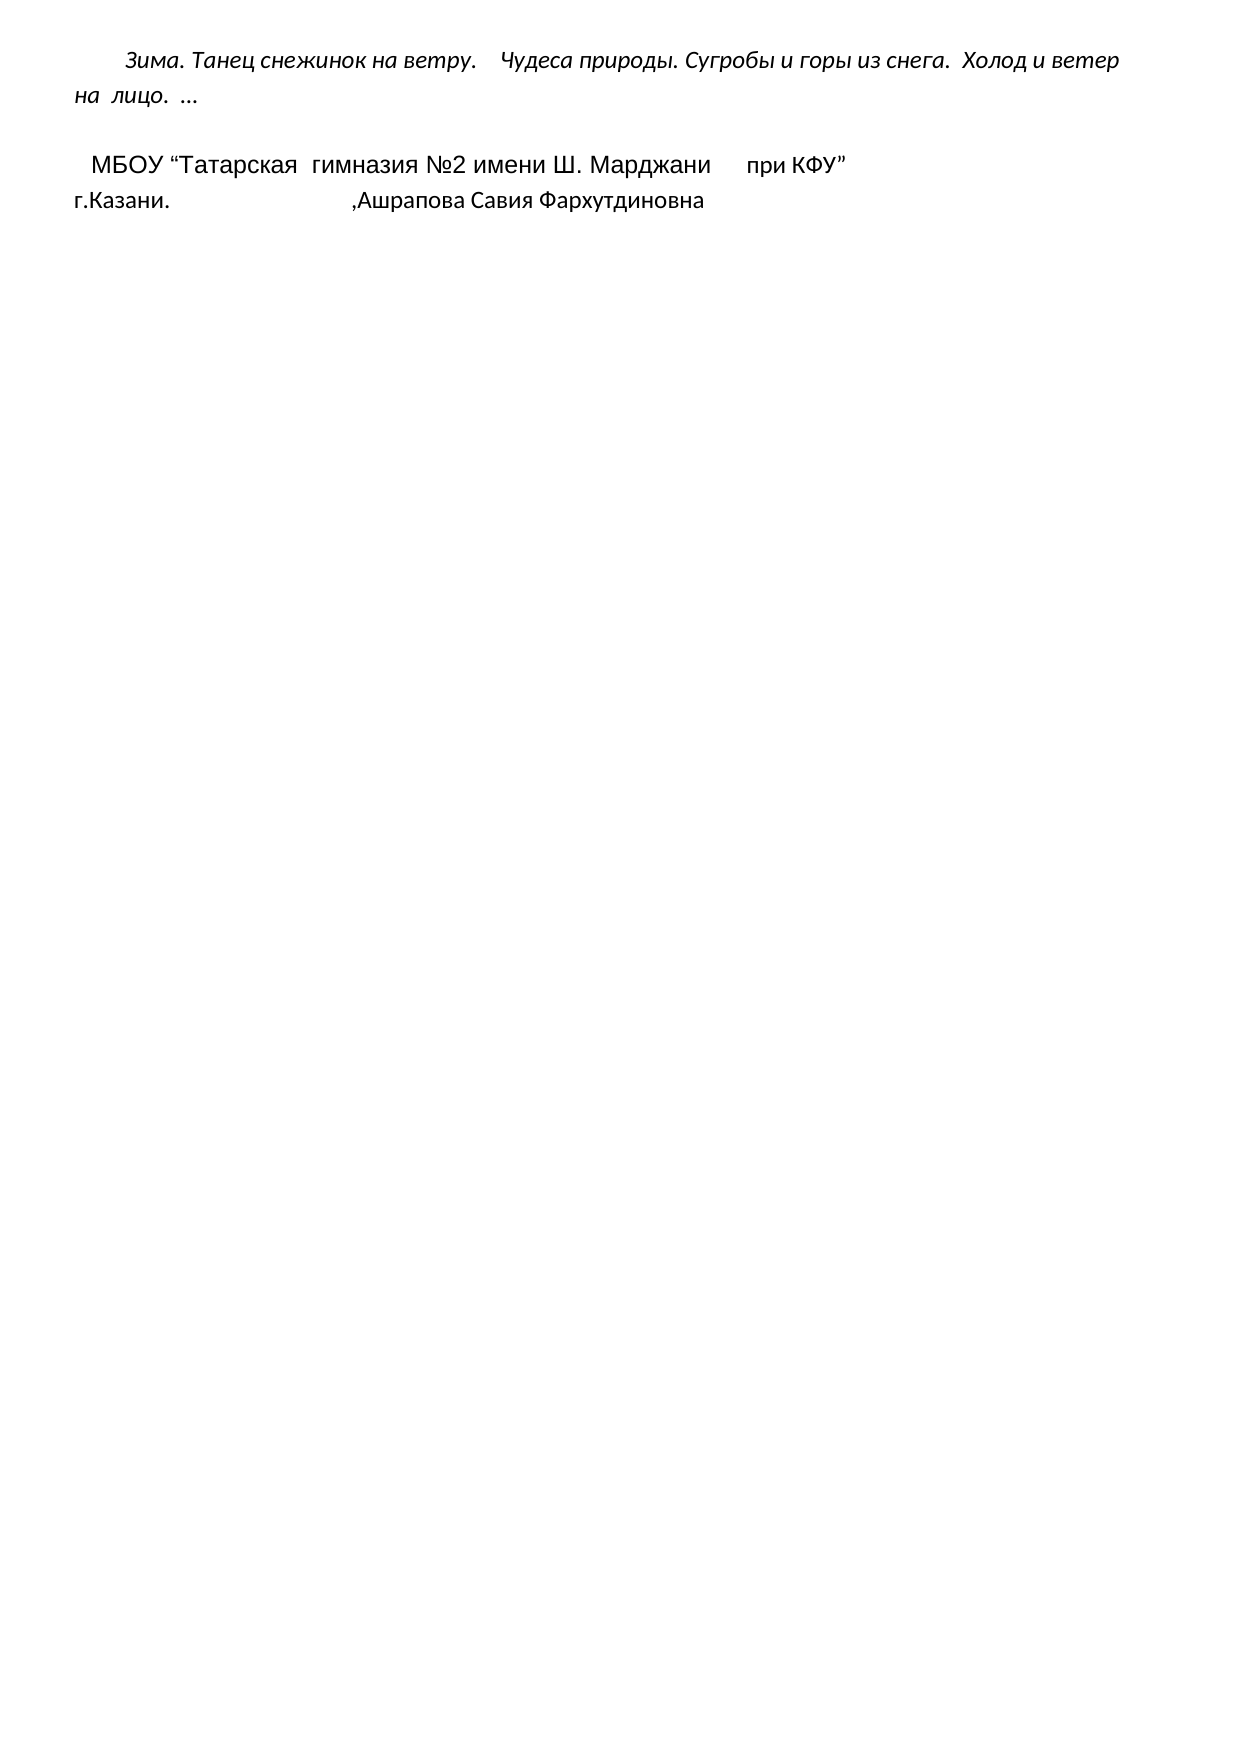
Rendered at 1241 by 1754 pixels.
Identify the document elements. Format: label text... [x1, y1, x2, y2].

list МБОУ “Татарская гимназия №2 имени Ш. Марджани при КФУ” г.Казани. ,Ашрапова Савия Фархутдиновна [74, 149, 1152, 215]
text Зима. Танец снежинок на ветру. Чудеса природы. Сугробы и горы из снега. Холод и ветер на лицо. … [74, 44, 1152, 110]
